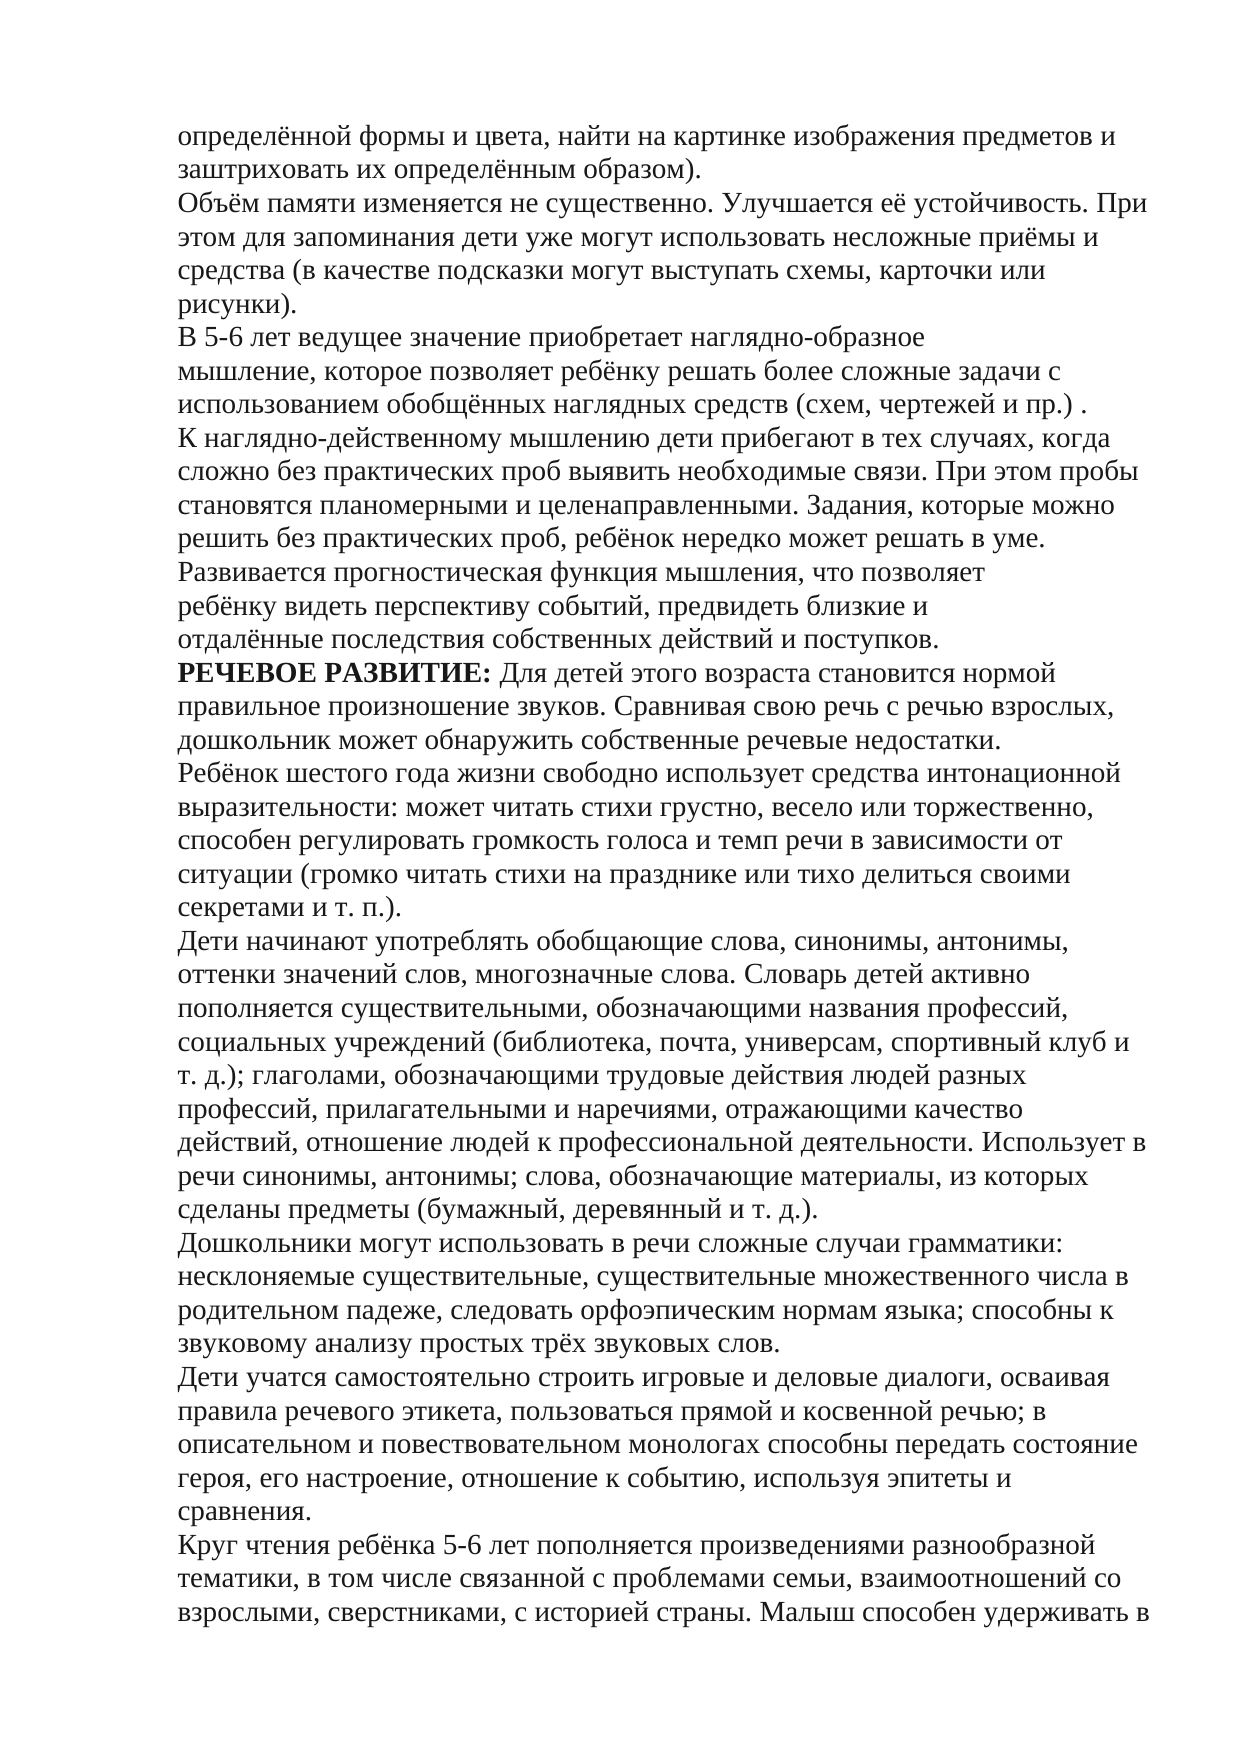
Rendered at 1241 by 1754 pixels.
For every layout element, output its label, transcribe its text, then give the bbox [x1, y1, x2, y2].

text РЕЧЕВОЕ РАЗВИТИЕ: Для детей этого возраста становится нормой правильное произношение звуков. Сравнивая свою речь с речью взрослых, дошкольник может обнаружить собственные речевые недостатки. [177, 655, 1152, 755]
text Дети начинают употреблять обобщающие слова, синонимы, антонимы, оттенки значений слов, многозначные слова. Словарь детей активно пополняется существительными, обозначающими названия профессий, социальных учреждений (библиотека, почта, универсам, спортивный клуб и т. д.); глаголами, обозначающими трудовые действия людей разных профессий, прилагательными и наречиями, отражающими качество действий, отношение людей к профессиональной деятельности. Использует в речи синонимы, антонимы; слова, обозначающие материалы, из которых сделаны предметы (бумажный, деревянный и т. д.). [177, 923, 1152, 1225]
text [177, 1527, 1152, 1627]
text Дошкольники могут использовать в речи сложные случаи грамматики: несклоняемые существительные, существительные множественного числа в родительном падеже, следовать орфоэпическим нормам языка; способны к звуковому анализу простых трёх звуковых слов. [177, 1225, 1152, 1359]
text Объём памяти изменяется не существенно. Улучшается её устойчивость. При этом для запоминания дети уже могут использовать несложные приёмы и средства (в качестве подсказки могут выступать схемы, карточки или рисунки). [177, 185, 1152, 319]
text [177, 118, 1152, 185]
text В 5-6 лет ведущее значение приобретает наглядно-образное мышление, которое позволяет ребёнку решать более сложные задачи с использованием обобщённых наглядных средств (схем, чертежей и пр.) . К наглядно-действенному мышлению дети прибегают в тех случаях, когда сложно без практических проб выявить необходимые связи. При этом пробы становятся планомерными и целенаправленными. Задания, которые можно решить без практических проб, ребёнок нередко может решать в уме. [177, 319, 1152, 554]
text Ребёнок шестого года жизни свободно использует средства интонационной выразительности: может читать стихи грустно, весело или торжественно, способен регулировать громкость голоса и темп речи в зависимости от ситуации (громко читать стихи на празднике или тихо делиться своими секретами и т. п.). [177, 755, 1152, 923]
text Развивается прогностическая функция мышления, что позволяет ребёнку видеть перспективу событий, предвидеть близкие и отдалённые последствия собственных действий и поступков. [177, 554, 1152, 655]
text Дети учатся самостоятельно строить игровые и деловые диалоги, осваивая правила речевого этикета, пользоваться прямой и косвенной речью; в описательном и повествовательном монологах способны передать состояние героя, его настроение, отношение к событию, используя эпитеты и сравнения. [177, 1359, 1152, 1527]
